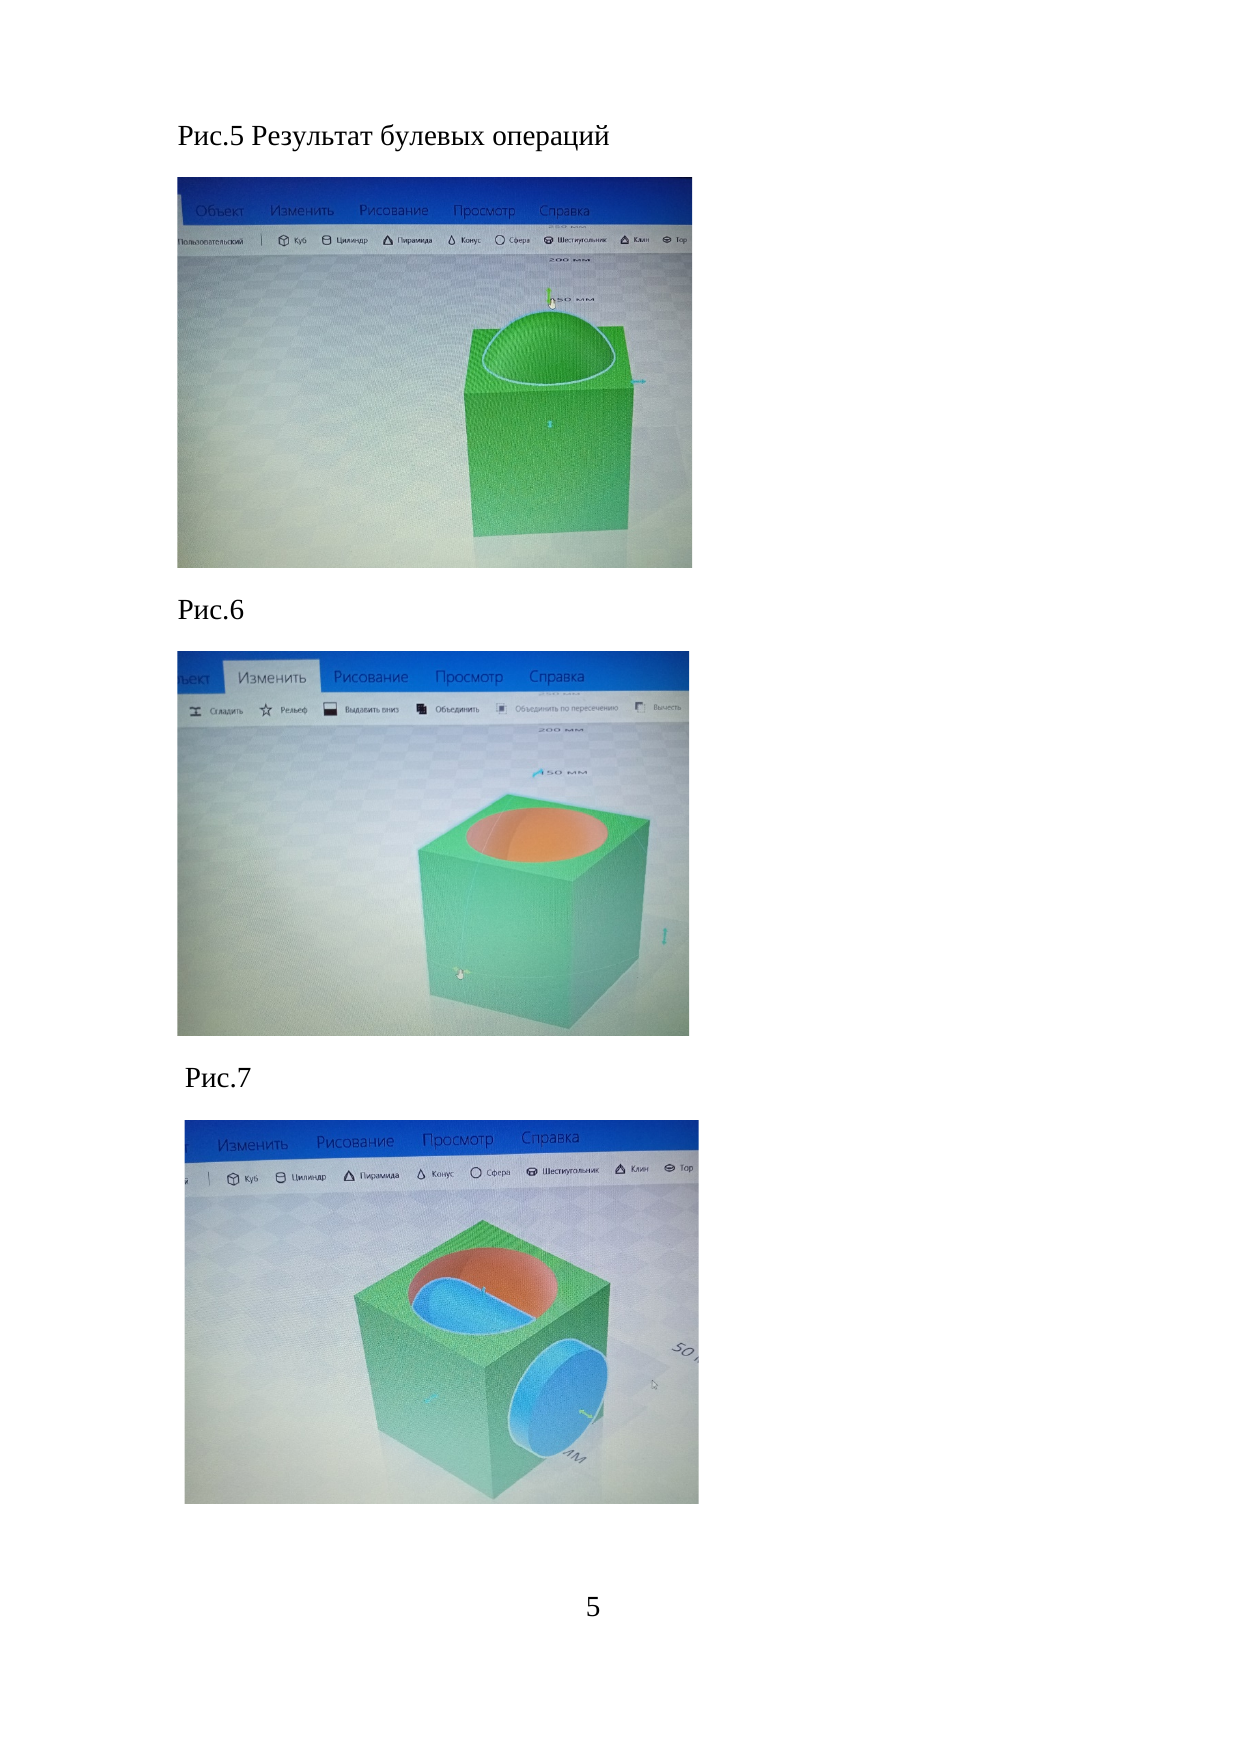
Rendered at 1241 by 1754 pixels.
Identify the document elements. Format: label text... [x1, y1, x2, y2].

text Рис.7 [177, 1061, 1152, 1094]
text Рис.6 [177, 592, 1152, 626]
picture [177, 651, 690, 1036]
picture [177, 177, 693, 568]
text Рис.5 Результат булевых операций [177, 118, 1152, 152]
picture [184, 1120, 699, 1504]
text 5 [177, 1589, 1152, 1622]
